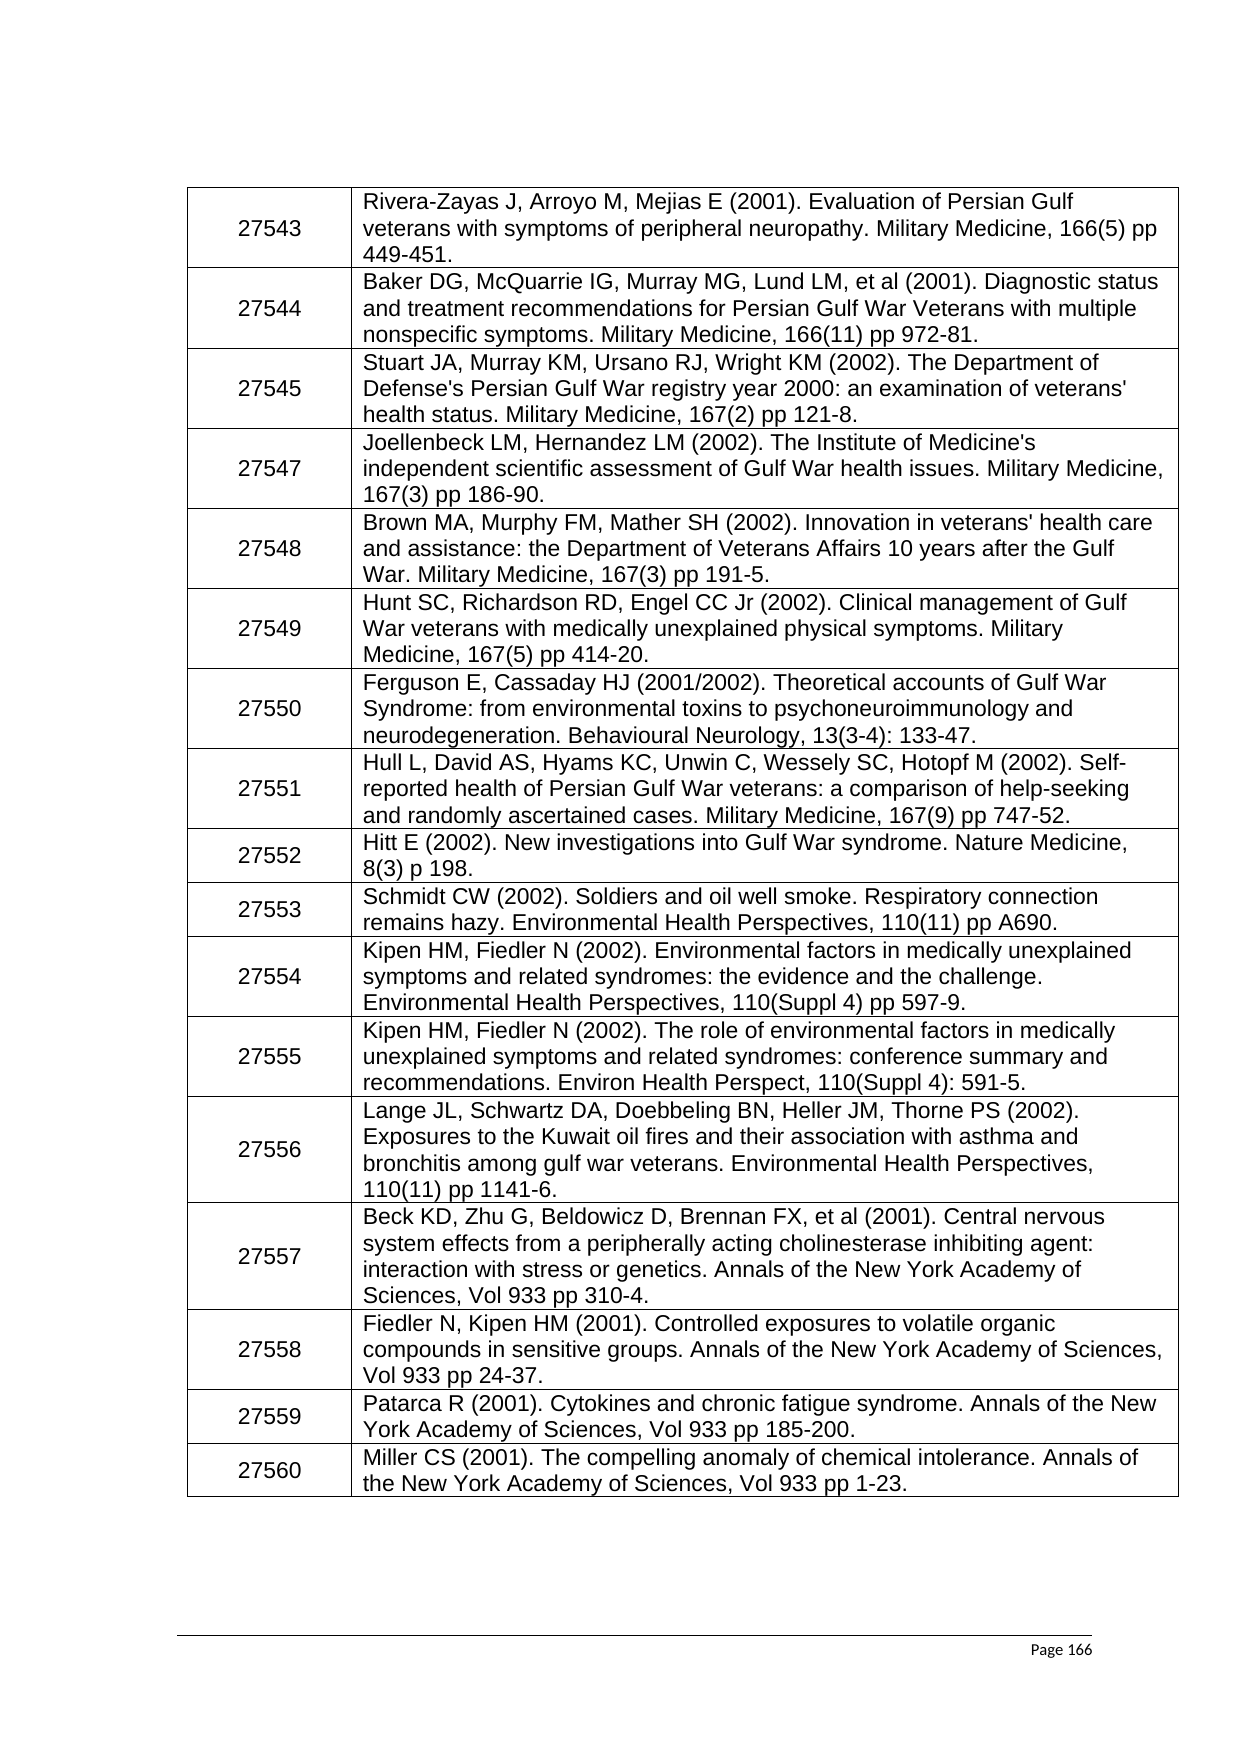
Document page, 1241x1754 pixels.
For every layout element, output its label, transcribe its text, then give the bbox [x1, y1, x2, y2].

table_cell Joellenbeck LM, Hernandez LM (2002). The Institute of Medicine's independent scientific assessment of Gulf War health issues. Military Medicine, 167(3) pp 186-90. [352, 429, 1178, 508]
table_cell 27559 [188, 1390, 351, 1442]
table_cell 27545 [188, 349, 351, 427]
table_cell Hitt E (2002). New investigations into Gulf War syndrome. Nature Medicine, 8(3) p 198. [352, 829, 1178, 882]
table_cell Baker DG, McQuarrie IG, Murray MG, Lund LM, et al (2001). Diagnostic status and treatment recommendations for Persian Gulf War Veterans with multiple nonspecific symptoms. Military Medicine, 166(11) pp 972-81. [352, 268, 1178, 347]
table_cell Brown MA, Murphy FM, Mather SH (2002). Innovation in veterans' health care and assistance: the Department of Veterans Affairs 10 years after the Gulf War. Military Medicine, 167(3) pp 191-5. [352, 509, 1178, 588]
table_cell 27555 [188, 1017, 351, 1096]
table_cell 27551 [188, 749, 351, 828]
table_cell 27552 [188, 829, 351, 882]
table_cell Beck KD, Zhu G, Beldowicz D, Brennan FX, et al (2001). Central nervous system effects from a peripherally acting cholinesterase inhibiting agent: interaction with stress or genetics. Annals of the New York Academy of Sciences, Vol 933 pp 310-4. [352, 1203, 1178, 1309]
table_cell Kipen HM, Fiedler N (2002). Environmental factors in medically unexplained symptoms and related syndromes: the evidence and the challenge. Environmental Health Perspectives, 110(Suppl 4) pp 597-9. [352, 937, 1178, 1016]
table_cell 27558 [188, 1310, 351, 1389]
table_cell 27544 [188, 268, 351, 347]
table_cell 27549 [188, 589, 351, 668]
table_cell Kipen HM, Fiedler N (2002). The role of environmental factors in medically unexplained symptoms and related syndromes: conference summary and recommendations. Environ Health Perspect, 110(Suppl 4): 591-5. [352, 1017, 1178, 1096]
table_cell 27557 [188, 1203, 351, 1309]
table_cell 27548 [188, 509, 351, 588]
table_cell 27543 [188, 188, 351, 267]
table_cell Fiedler N, Kipen HM (2001). Controlled exposures to volatile organic compounds in sensitive groups. Annals of the New York Academy of Sciences, Vol 933 pp 24-37. [352, 1310, 1178, 1389]
table_cell Miller CS (2001). The compelling anomaly of chemical intolerance. Annals of the New York Academy of Sciences, Vol 933 pp 1-23. [352, 1444, 1178, 1496]
table_cell 27547 [188, 429, 351, 508]
table_cell Hunt SC, Richardson RD, Engel CC Jr (2002). Clinical management of Gulf War veterans with medically unexplained physical symptoms. Military Medicine, 167(5) pp 414-20. [352, 589, 1178, 668]
table_cell Hull L, David AS, Hyams KC, Unwin C, Wessely SC, Hotopf M (2002). Self-reported health of Persian Gulf War veterans: a comparison of help-seeking and randomly ascertained cases. Military Medicine, 167(9) pp 747-52. [352, 749, 1178, 828]
table_cell Schmidt CW (2002). Soldiers and oil well smoke. Respiratory connection remains hazy. Environmental Health Perspectives, 110(11) pp A690. [352, 883, 1178, 936]
table_cell 27560 [188, 1444, 351, 1496]
table_cell 27554 [188, 937, 351, 1016]
table_cell Ferguson E, Cassaday HJ (2001/2002). Theoretical accounts of Gulf War Syndrome: from environmental toxins to psychoneuroimmunology and neurodegeneration. Behavioural Neurology, 13(3-4): 133-47. [352, 669, 1178, 748]
table_cell 27556 [188, 1097, 351, 1202]
table_cell 27553 [188, 883, 351, 936]
table_cell Rivera-Zayas J, Arroyo M, Mejias E (2001). Evaluation of Persian Gulf veterans with symptoms of peripheral neuropathy. Military Medicine, 166(5) pp 449-451. [352, 188, 1178, 267]
table_cell Lange JL, Schwartz DA, Doebbeling BN, Heller JM, Thorne PS (2002). Exposures to the Kuwait oil fires and their association with asthma and bronchitis among gulf war veterans. Environmental Health Perspectives, 110(11) pp 1141-6. [352, 1097, 1178, 1202]
table_cell 27550 [188, 669, 351, 748]
table_cell Patarca R (2001). Cytokines and chronic fatigue syndrome. Annals of the New York Academy of Sciences, Vol 933 pp 185-200. [352, 1390, 1178, 1442]
table_cell Stuart JA, Murray KM, Ursano RJ, Wright KM (2002). The Department of Defense's Persian Gulf War registry year 2000: an examination of veterans' health status. Military Medicine, 167(2) pp 121-8. [352, 349, 1178, 427]
